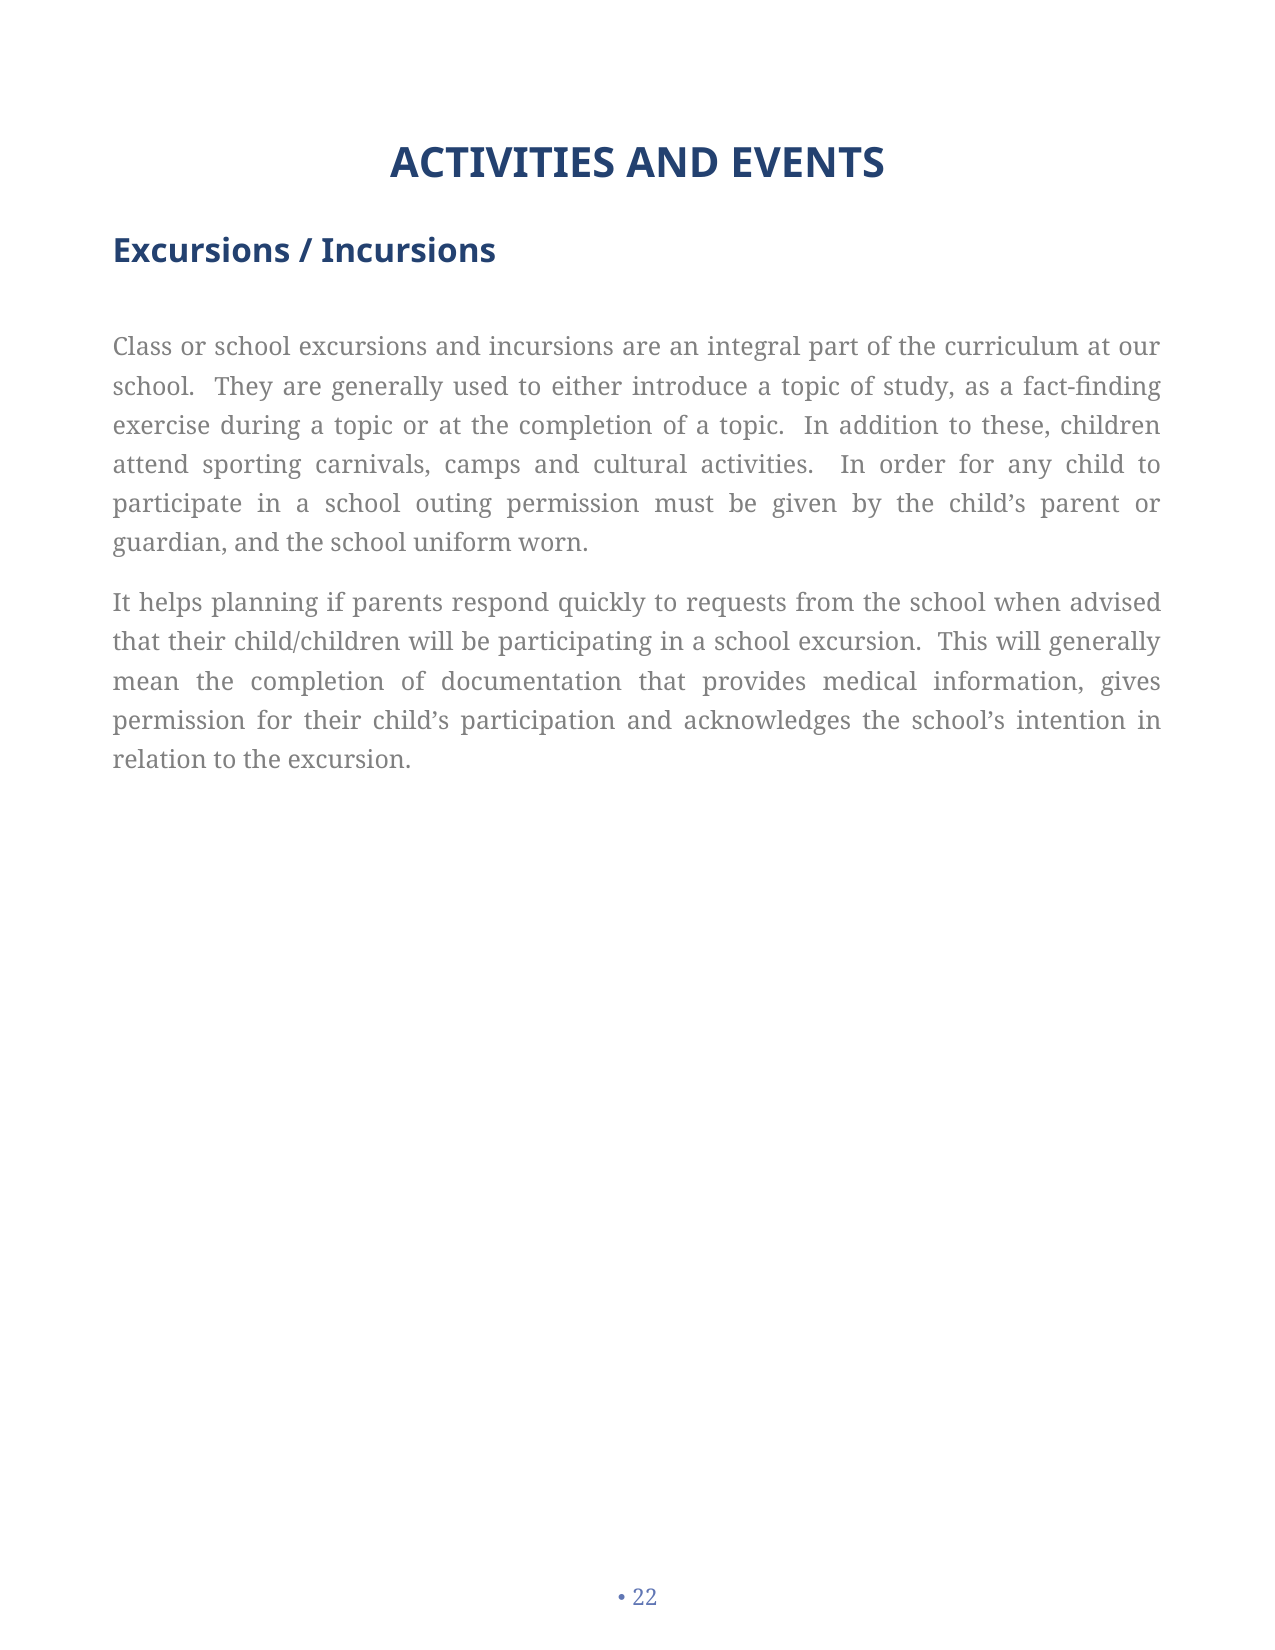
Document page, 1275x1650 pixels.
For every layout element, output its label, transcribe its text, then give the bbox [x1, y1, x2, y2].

text Class or school excursions and incursions are an integral part of the curriculum at our school. They are generally used to either introduce a topic of study, as a fact-finding exercise during a topic or at the completion of a topic. In addition to these, children attend sporting carnivals, camps and cultural activities. In order for any child to participate in a school outing permission must be given by the child’s parent or guardian, and the school uniform worn. [112, 329, 1162, 559]
subtitle ACTIVITIES AND EVENTS [112, 133, 1162, 189]
text It helps planning if parents respond quickly to requests from the school when advised that their child/children will be participating in a school excursion. This will generally mean the completion of documentation that provides medical information, gives permission for their child’s participation and acknowledges the school’s intention in relation to the excursion. [112, 585, 1162, 776]
subtitle Excursions / Incursions [112, 227, 1162, 272]
